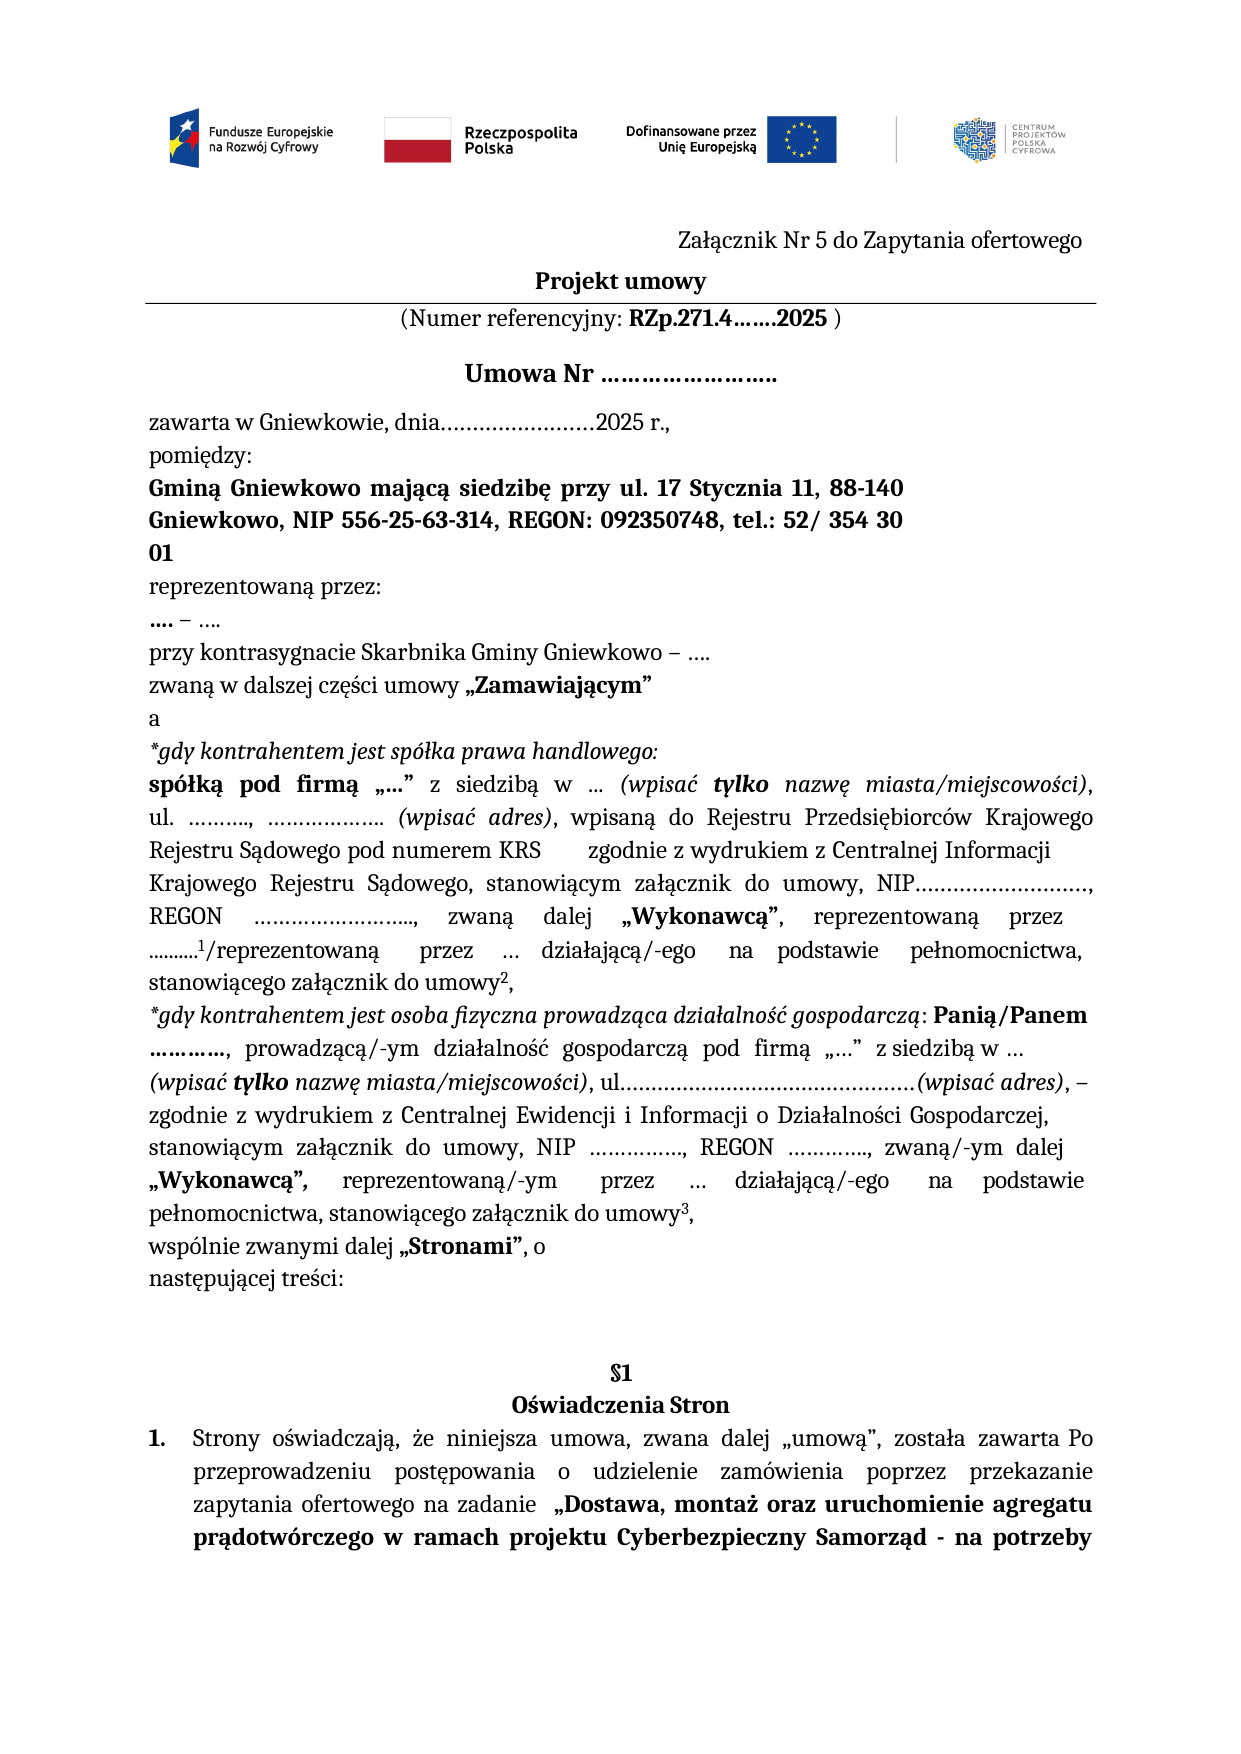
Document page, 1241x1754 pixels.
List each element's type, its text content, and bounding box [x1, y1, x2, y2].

text reprezentowaną przez: [148, 572, 904, 600]
text spółką pod firmą „…” z siedzibą w ... (wpisać tylko nazwę miasta/miejscowości), ul. ………., ………………. (wpisać adres), wpisaną do Rejestru Przedsiębiorców Krajowego Rejestru Sądowego pod numerem KRS zgodnie z wydrukiem z Centralnej Informacji [148, 770, 1094, 865]
text przy kontrasygnacie Skarbnika Gminy Gniewkowo – …. [148, 638, 1107, 666]
text ..........1/reprezentowaną przez … działającą/-ego na podstawie pełnomocnictwa, stanowiącego załącznik do umowy2, [148, 936, 1093, 997]
text a [148, 704, 1107, 733]
text zawarta w Gniewkowie, dnia 2025 r., pomiędzy: [148, 408, 678, 469]
text Krajowego Rejestru Sądowego, stanowiącym załącznik do umowy, NIP , [148, 869, 1107, 898]
text §1 [134, 1362, 1107, 1387]
text (Numer referencyjny: RZp.271.4…….2025 ) [134, 296, 1107, 333]
text Załącznik Nr 5 do Zapytania ofertowego [653, 226, 1107, 255]
text Oświadczenia Stron [134, 1391, 1107, 1420]
title Umowa Nr …………………….. [134, 358, 1107, 389]
text Gminą Gniewkowo mającą siedzibę przy ul. 17 Stycznia 11, 88-140 Gniewkowo, NIP 556-25-63-314, REGON: 092350748, tel.: 52/ 354 30 01 [148, 474, 904, 567]
text *gdy kontrahentem jest osoba fizyczna prowadząca działalność gospodarczą: Panią/Panem …………, prowadzącą/-ym działalność gospodarczą pod firmą „…” z siedzibą w … (wpisać tylko nazwę miasta/miejscowości), ul (wpisać adres), – [148, 1001, 1093, 1096]
text …. – …. [148, 604, 1107, 633]
text zwaną w dalszej części umowy „Zamawiającym” [148, 671, 1107, 699]
text REGON …………………….., zwaną dalej „Wykonawcą”, reprezentowaną przez [148, 902, 1107, 931]
text Projekt umowy [134, 267, 1107, 296]
text wspólnie zwanymi dalej „Stronami”, o następującej treści: [148, 1232, 549, 1293]
text „Wykonawcą”, reprezentowaną/-ym przez … działającą/-ego na podstawie pełnomocnictwa, stanowiącego załącznik do umowy3, [148, 1166, 1093, 1228]
picture [168, 106, 1066, 168]
text *gdy kontrahentem jest spółka prawa handlowego: [148, 737, 1107, 766]
text zgodnie z wydrukiem z Centralnej Ewidencji i Informacji o Działalności Gospodarczej, stanowiącym załącznik do umowy, NIP ……………, REGON …………., zwaną/-ym dalej [148, 1101, 1107, 1162]
